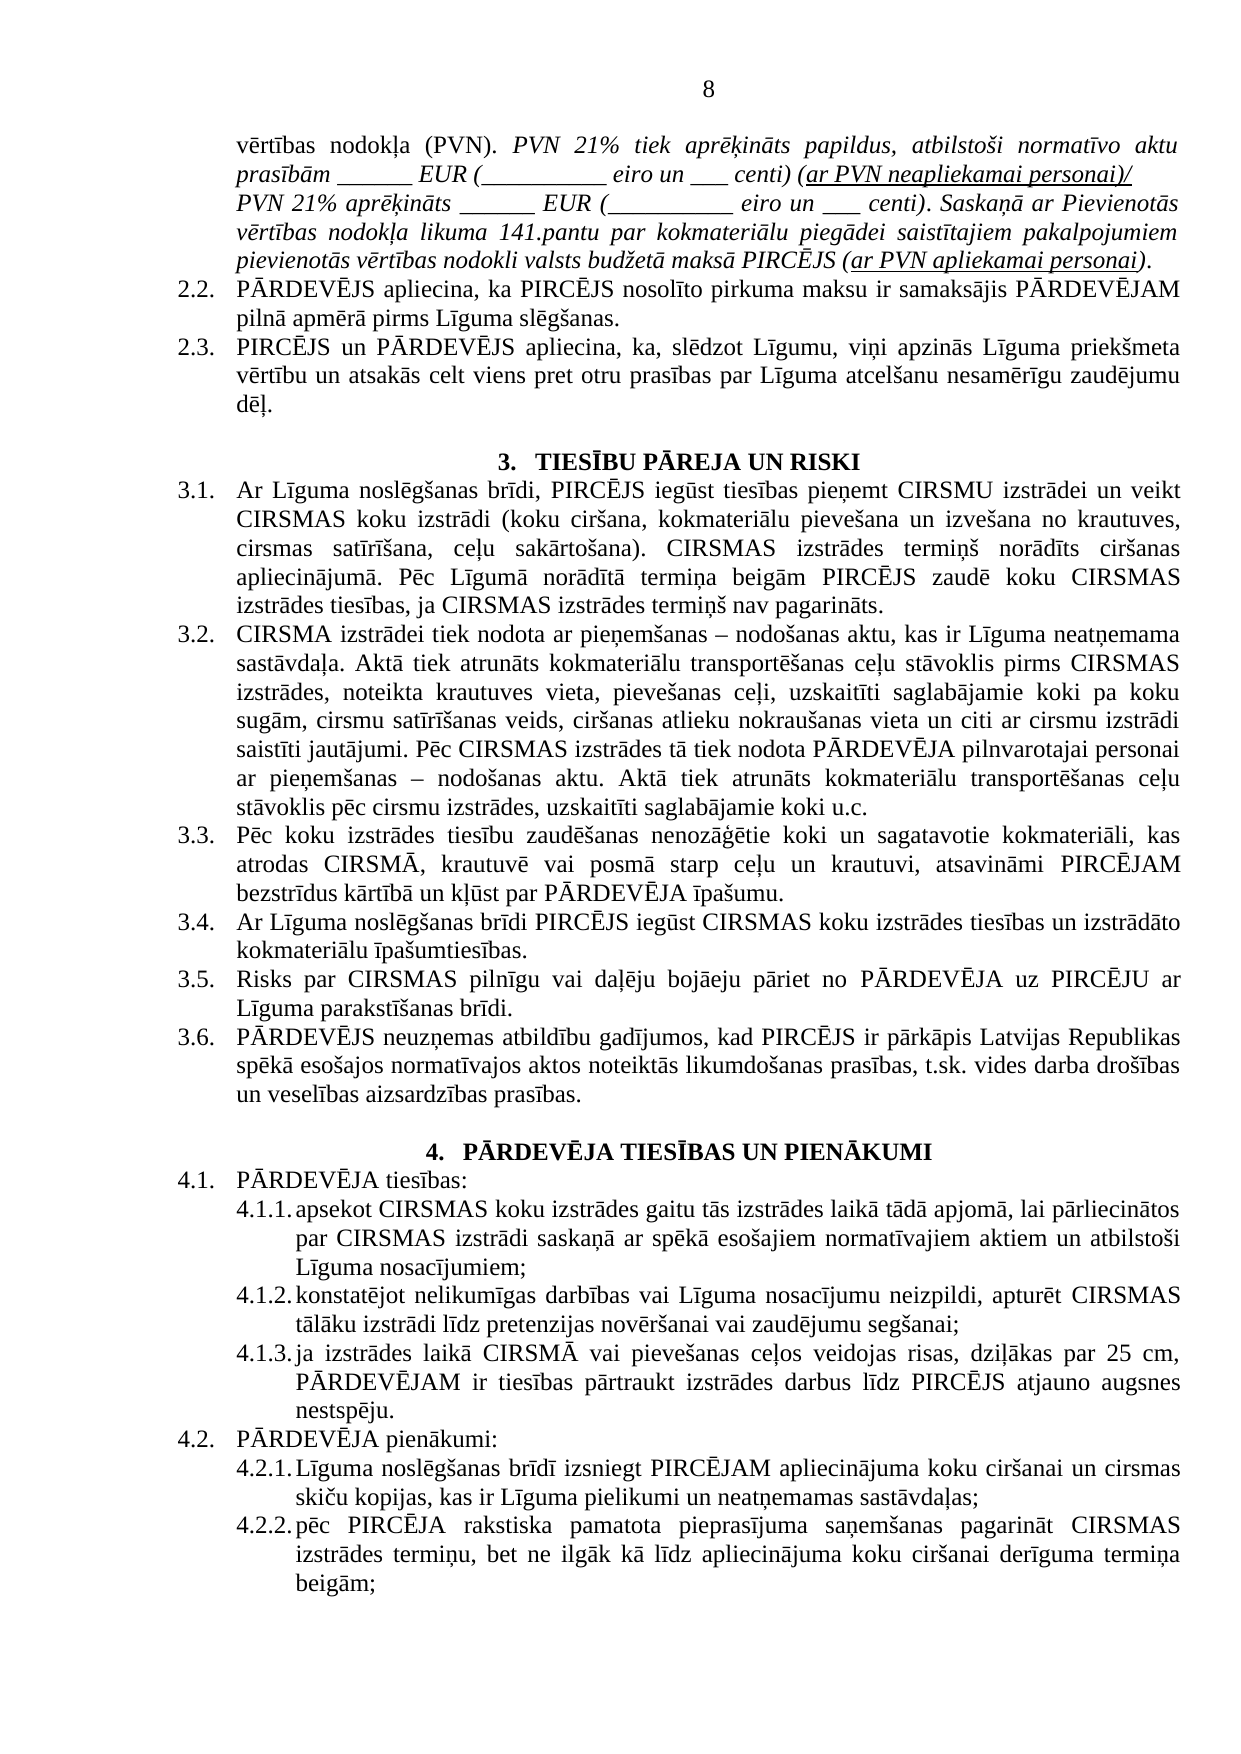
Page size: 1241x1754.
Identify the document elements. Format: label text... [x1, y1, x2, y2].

text PVN 21% aprēķināts ______ EUR (__________ eiro un ___ centi). Saskaņā ar Pievienotās vērtības nodokļa likuma 141.pantu par kokmateriālu piegādei saistītajiem pakalpojumiem pievienotās vērtības nodokli valsts budžetā maksā PIRCĒJS (ar PVN apliekamai personai). [177, 188, 1181, 274]
list CIRSMA izstrādei tiek nodota ar pieņemšanas – nodošanas aktu, kas ir Līguma neatņemama sastāvdaļa. Aktā tiek atrunāts kokmateriālu transportēšanas ceļu stāvoklis pirms CIRSMAS izstrādes, noteikta krautuves vieta, pievešanas ceļi, uzskaitīti saglabājamie koki pa koku sugām, cirsmu satīrīšanas veids, ciršanas atlieku nokraušanas vieta un citi ar cirsmu izstrādi saistīti jautājumi. Pēc CIRSMAS izstrādes tā tiek nodota PĀRDEVĒJA pilnvarotajai personai ar pieņemšanas – nodošanas aktu. Aktā tiek atrunāts kokmateriālu transportēšanas ceļu stāvoklis pēc cirsmu izstrādes, uzskaitīti saglabājamie koki u.c. [177, 619, 1181, 821]
list PĀRDEVĒJA pienākumi: [177, 1424, 1181, 1453]
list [177, 131, 1181, 188]
list Risks par CIRSMAS pilnīgu vai daļēju bojāeju pāriet no PĀRDEVĒJA uz PIRCĒJU ar Līguma parakstīšanas brīdi. [177, 964, 1181, 1022]
list PĀRDEVĒJA tiesības: [177, 1166, 1181, 1194]
list PĀRDEVĒJS apliecina, ka PIRCĒJS nosolīto pirkuma maksu ir samaksājis PĀRDEVĒJAM pilnā apmērā pirms Līguma slēgšanas. [177, 274, 1181, 332]
list ja izstrādes laikā CIRSMĀ vai pievešanas ceļos veidojas risas, dziļākas par 25 cm, PĀRDEVĒJAM ir tiesības pārtraukt izstrādes darbus līdz PIRCĒJS atjauno augsnes nestspēju. [236, 1338, 1181, 1424]
list konstatējot nelikumīgas darbības vai Līguma nosacījumu neizpildi, apturēt CIRSMAS tālāku izstrādi līdz pretenzijas novēršanai vai zaudējumu segšanai; [236, 1281, 1181, 1338]
list Pēc koku izstrādes tiesību zaudēšanas nenozāģētie koki un sagatavotie kokmateriāli, kas atrodas CIRSMĀ, krautuvē vai posmā starp ceļu un krautuvi, atsavināmi PIRCĒJAM bezstrīdus kārtībā un kļūst par PĀRDEVĒJA īpašumu. [177, 821, 1181, 907]
list Līguma noslēgšanas brīdī izsniegt PIRCĒJAM apliecinājuma koku ciršanai un cirsmas skiču kopijas, kas ir Līguma pielikumi un neatņemamas sastāvdaļas; [236, 1453, 1181, 1511]
list Ar Līguma noslēgšanas brīdi PIRCĒJS iegūst CIRSMAS koku izstrādes tiesības un izstrādāto kokmateriālu īpašumtiesības. [177, 907, 1181, 964]
list PIRCĒJS un PĀRDEVĒJS apliecina, ka, slēdzot Līgumu, viņi apzinās Līguma priekšmeta vērtību un atsakās celt viens pret otru prasības par Līguma atcelšanu nesamērīgu zaudējumu dēļ. [177, 332, 1181, 418]
list PĀRDEVĒJA TIESĪBAS UN PIENĀKUMI [177, 1137, 1181, 1166]
list apsekot CIRSMAS koku izstrādes gaitu tās izstrādes laikā tādā apjomā, lai pārliecinātos par CIRSMAS izstrādi saskaņā ar spēkā esošajiem normatīvajiem aktiem un atbilstoši Līguma nosacījumiem; [236, 1194, 1181, 1281]
list TIESĪBU PĀREJA UN RISKI [177, 447, 1181, 476]
list pēc PIRCĒJA rakstiska pamatota pieprasījuma saņemšanas pagarināt CIRSMAS izstrādes termiņu, bet ne ilgāk kā līdz apliecinājuma koku ciršanai derīguma termiņa beigām; [236, 1511, 1181, 1597]
list Ar Līguma noslēgšanas brīdi, PIRCĒJS iegūst tiesības pieņemt CIRSMU izstrādei un veikt CIRSMAS koku izstrādi (koku ciršana, kokmateriālu pievešana un izvešana no krautuves, cirsmas satīrīšana, ceļu sakārtošana). CIRSMAS izstrādes termiņš norādīts ciršanas apliecinājumā. Pēc Līgumā norādītā termiņa beigām PIRCĒJS zaudē koku CIRSMAS izstrādes tiesības, ja CIRSMAS izstrādes termiņš nav pagarināts. [177, 476, 1181, 619]
list PĀRDEVĒJS neuzņemas atbildību gadījumos, kad PIRCĒJS ir pārkāpis Latvijas Republikas spēkā esošajos normatīvajos aktos noteiktās likumdošanas prasības, t.sk. vides darba drošības un veselības aizsardzības prasības. [177, 1022, 1181, 1108]
